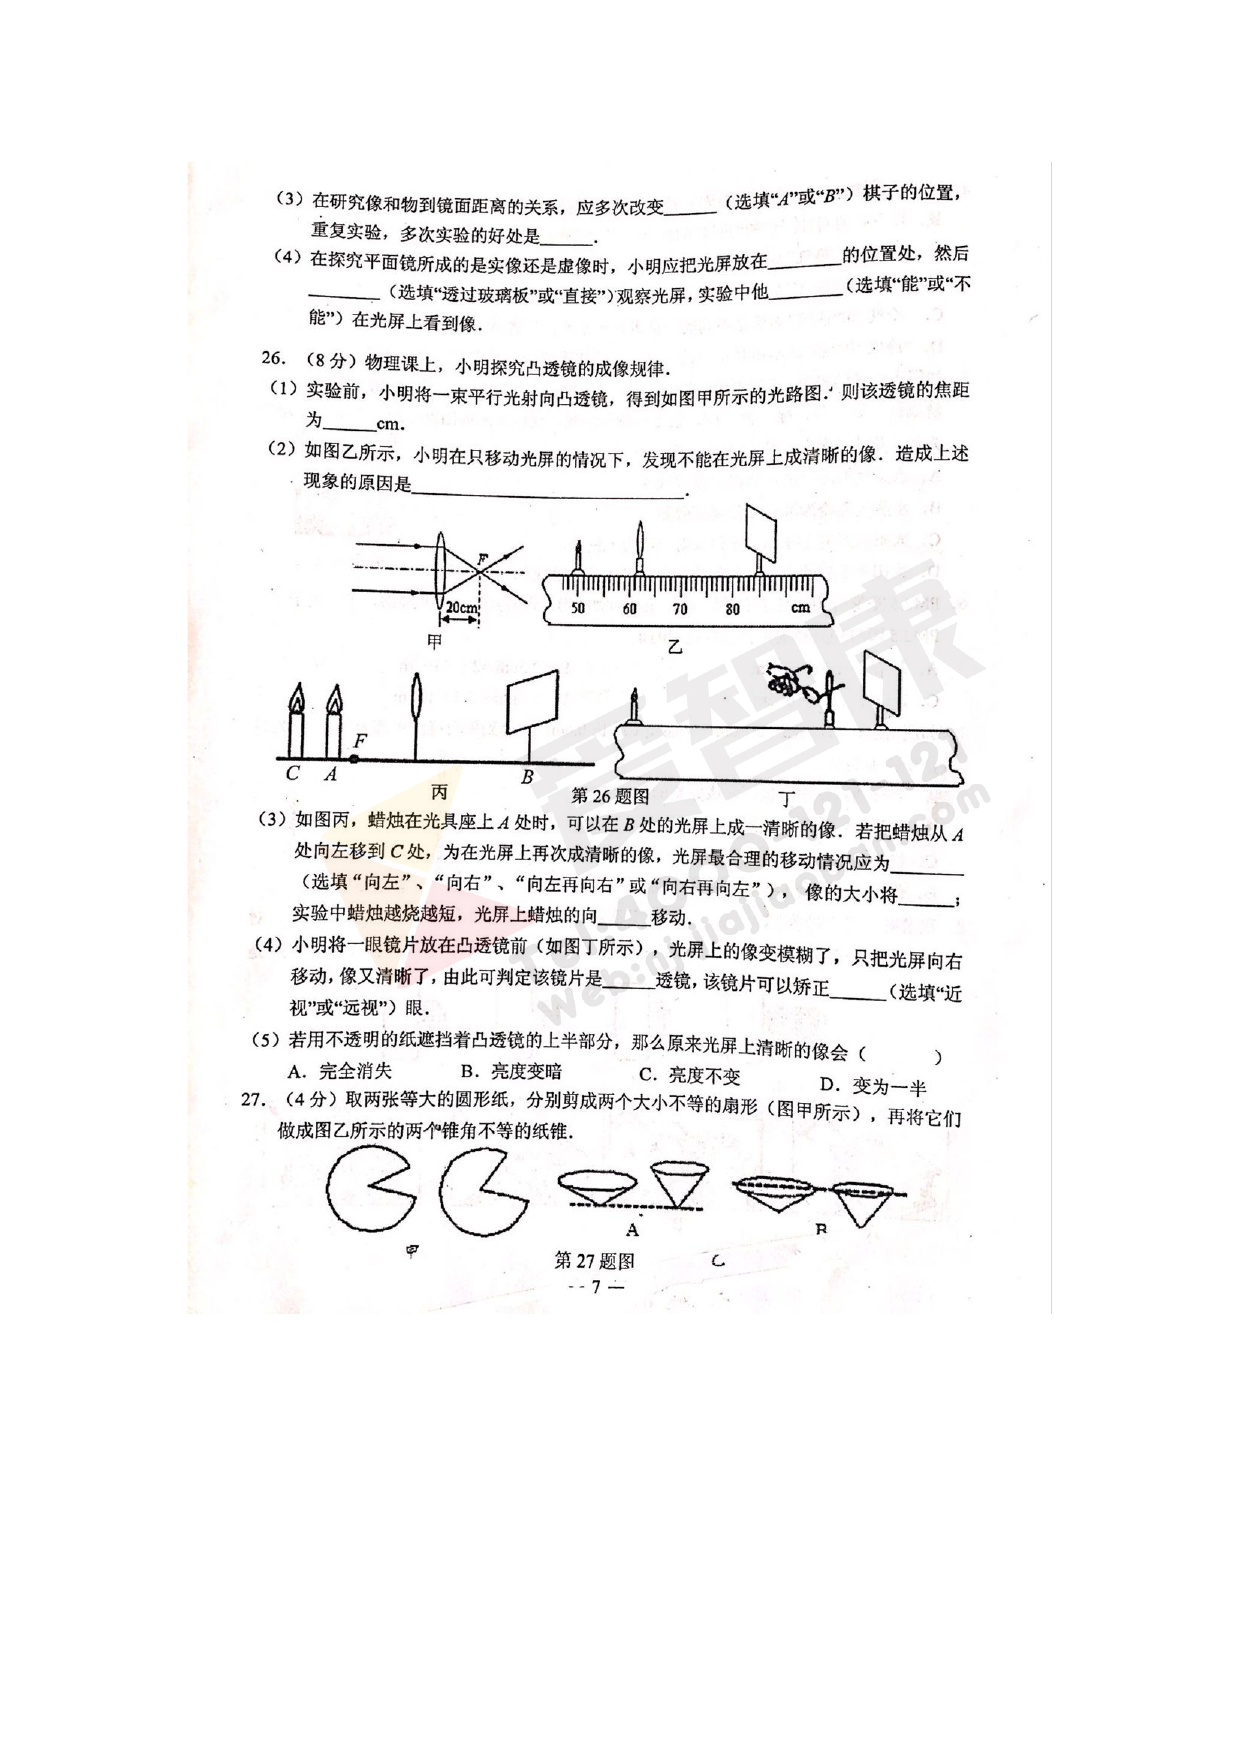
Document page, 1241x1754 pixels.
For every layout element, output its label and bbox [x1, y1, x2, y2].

picture [187, 162, 1052, 1314]
